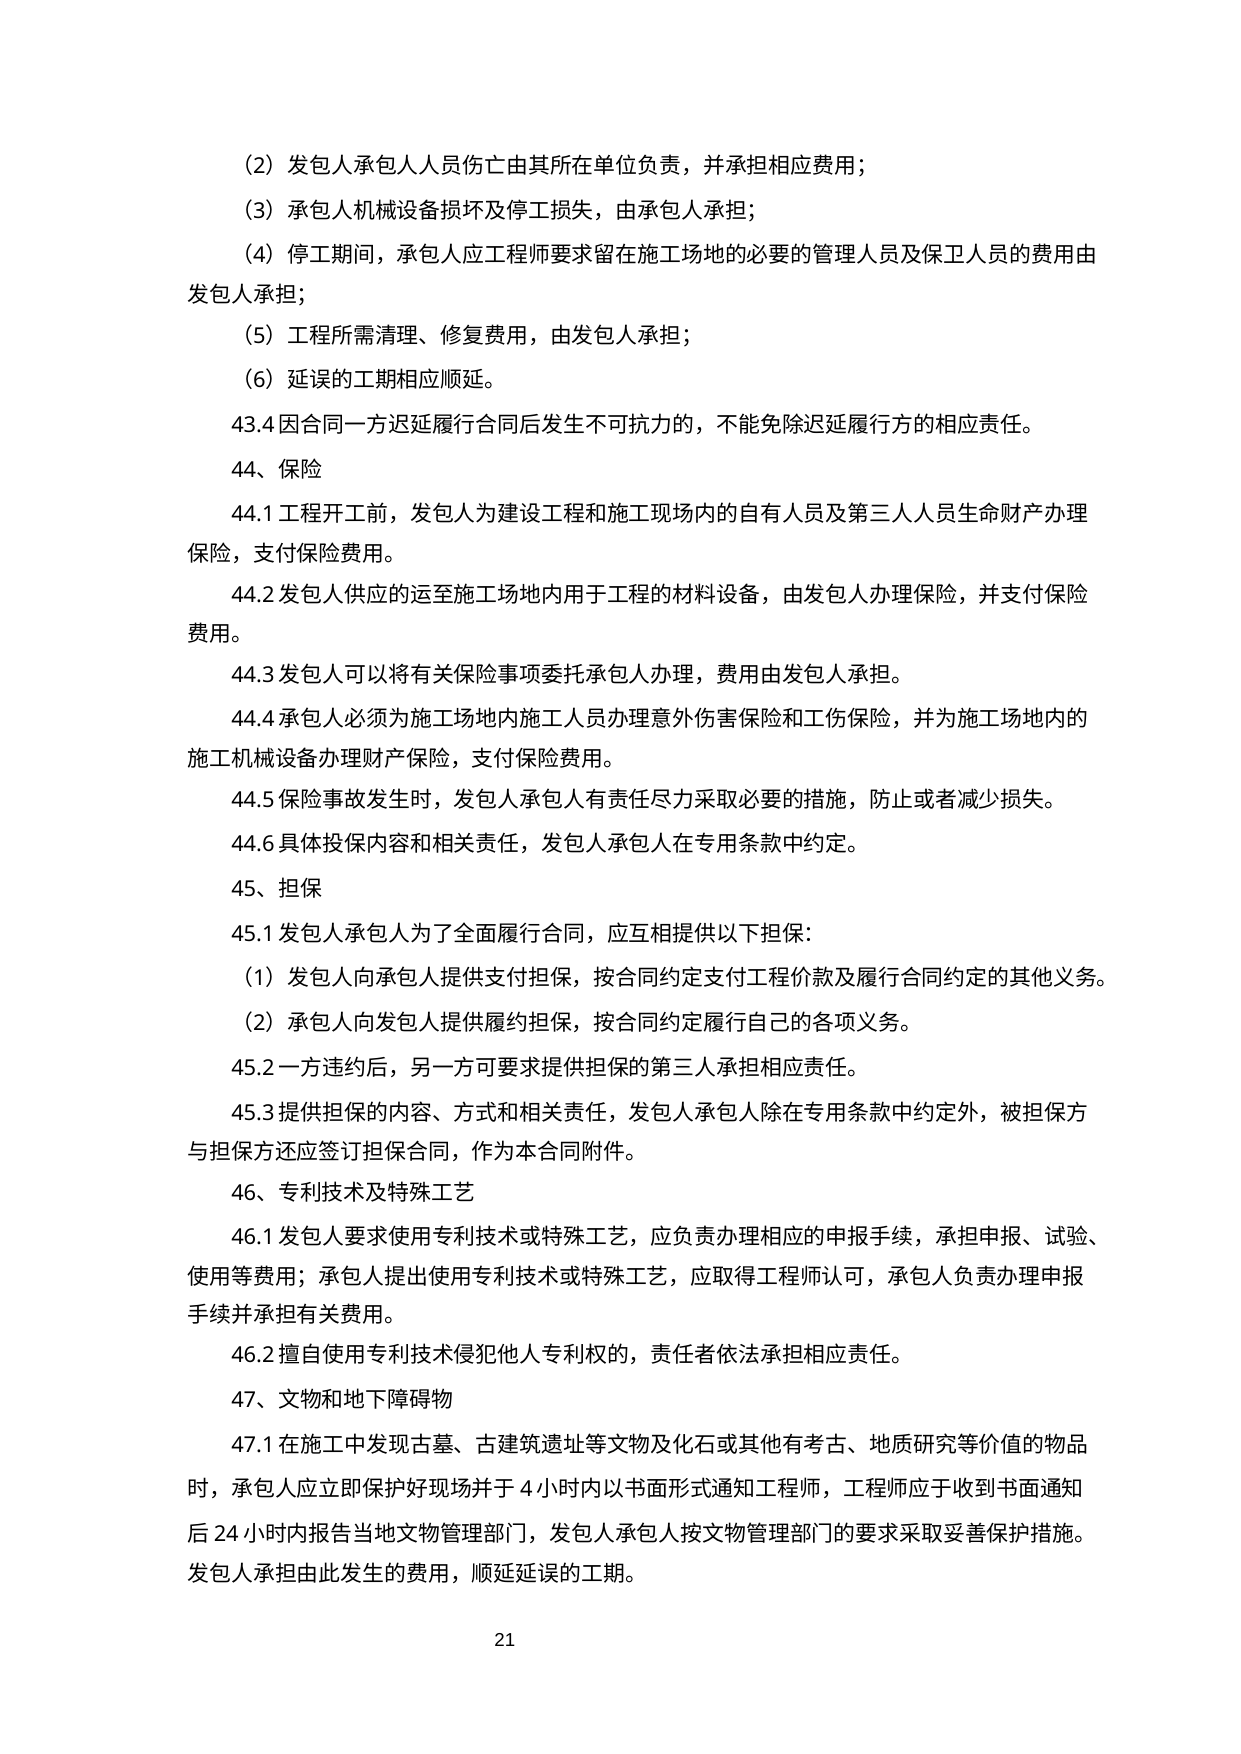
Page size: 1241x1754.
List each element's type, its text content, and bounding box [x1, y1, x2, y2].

text 45.2一方违约后，另一方可要求提供担保的第三人承担相应责任。 [187, 1052, 1101, 1082]
text （1）发包人向承包人提供支付担保，按合同约定支付工程价款及履行合同约定的其他义务。 [187, 962, 1101, 992]
text 44.1工程开工前，发包人为建设工程和施工现场内的自有人员及第三人人员生命财产办理保险，支付保险费用。 [187, 498, 1101, 566]
text 44、保险 [187, 454, 1101, 483]
text 45.3提供担保的内容、方式和相关责任，发包人承包人除在专用条款中约定外，被担保方与担保方还应签订担保合同，作为本合同附件。 [187, 1096, 1101, 1164]
text （2）承包人向发包人提供履约担保，按合同约定履行自己的各项义务。 [187, 1007, 1101, 1037]
text 43.4因合同一方迟延履行合同后发生不可抗力的，不能免除迟延履行方的相应责任。 [187, 409, 1101, 439]
text 44.6具体投保内容和相关责任，发包人承包人在专用条款中约定。 [187, 828, 1101, 858]
text （5）工程所需清理、修复费用，由发包人承担； [187, 319, 1101, 349]
text （3）承包人机械设备损坏及停工损失，由承包人承担； [187, 195, 1101, 224]
text 46、专利技术及特殊工艺 [187, 1177, 1101, 1206]
text 46.1发包人要求使用专利技术或特殊工艺，应负责办理相应的申报手续，承担申报、试验、使用等费用；承包人提出使用专利技术或特殊工艺，应取得工程师认可，承包人负责办理申报手续并承担有关费用。 [187, 1221, 1101, 1327]
text （4）停工期间，承包人应工程师要求留在施工场地的必要的管理人员及保卫人员的费用由发包人承担； [187, 239, 1101, 307]
text 44.3发包人可以将有关保险事项委托承包人办理，费用由发包人承担。 [187, 659, 1101, 688]
text 46.2擅自使用专利技术侵犯他人专利权的，责任者依法承担相应责任。 [187, 1339, 1101, 1369]
text 47.1在施工中发现古墓、古建筑遗址等文物及化石或其他有考古、地质研究等价值的物品时，承包人应立即保护好现场并于4小时内以书面形式通知工程师，工程师应于收到书面通知后24小时内报告当地文物管理部门，发包人承包人按文物管理部门的要求采取妥善保护措施。发包人承担由此发生的费用，顺延延误的工期。 [187, 1429, 1101, 1586]
text 44.5保险事故发生时，发包人承包人有责任尽力采取必要的措施，防止或者减少损失。 [187, 784, 1101, 813]
text 45.1发包人承包人为了全面履行合同，应互相提供以下担保： [187, 918, 1101, 947]
text （6）延误的工期相应顺延。 [187, 364, 1101, 394]
text （2）发包人承包人人员伤亡由其所在单位负责，并承担相应费用； [187, 150, 1101, 180]
text 44.4承包人必须为施工场地内施工人员办理意外伤害保险和工伤保险，并为施工场地内的施工机械设备办理财产保险，支付保险费用。 [187, 703, 1101, 771]
text 44.2发包人供应的运至施工场地内用于工程的材料设备，由发包人办理保险，并支付保险费用。 [187, 578, 1101, 646]
text 45、担保 [187, 873, 1101, 903]
text 47、文物和地下障碍物 [187, 1384, 1101, 1414]
